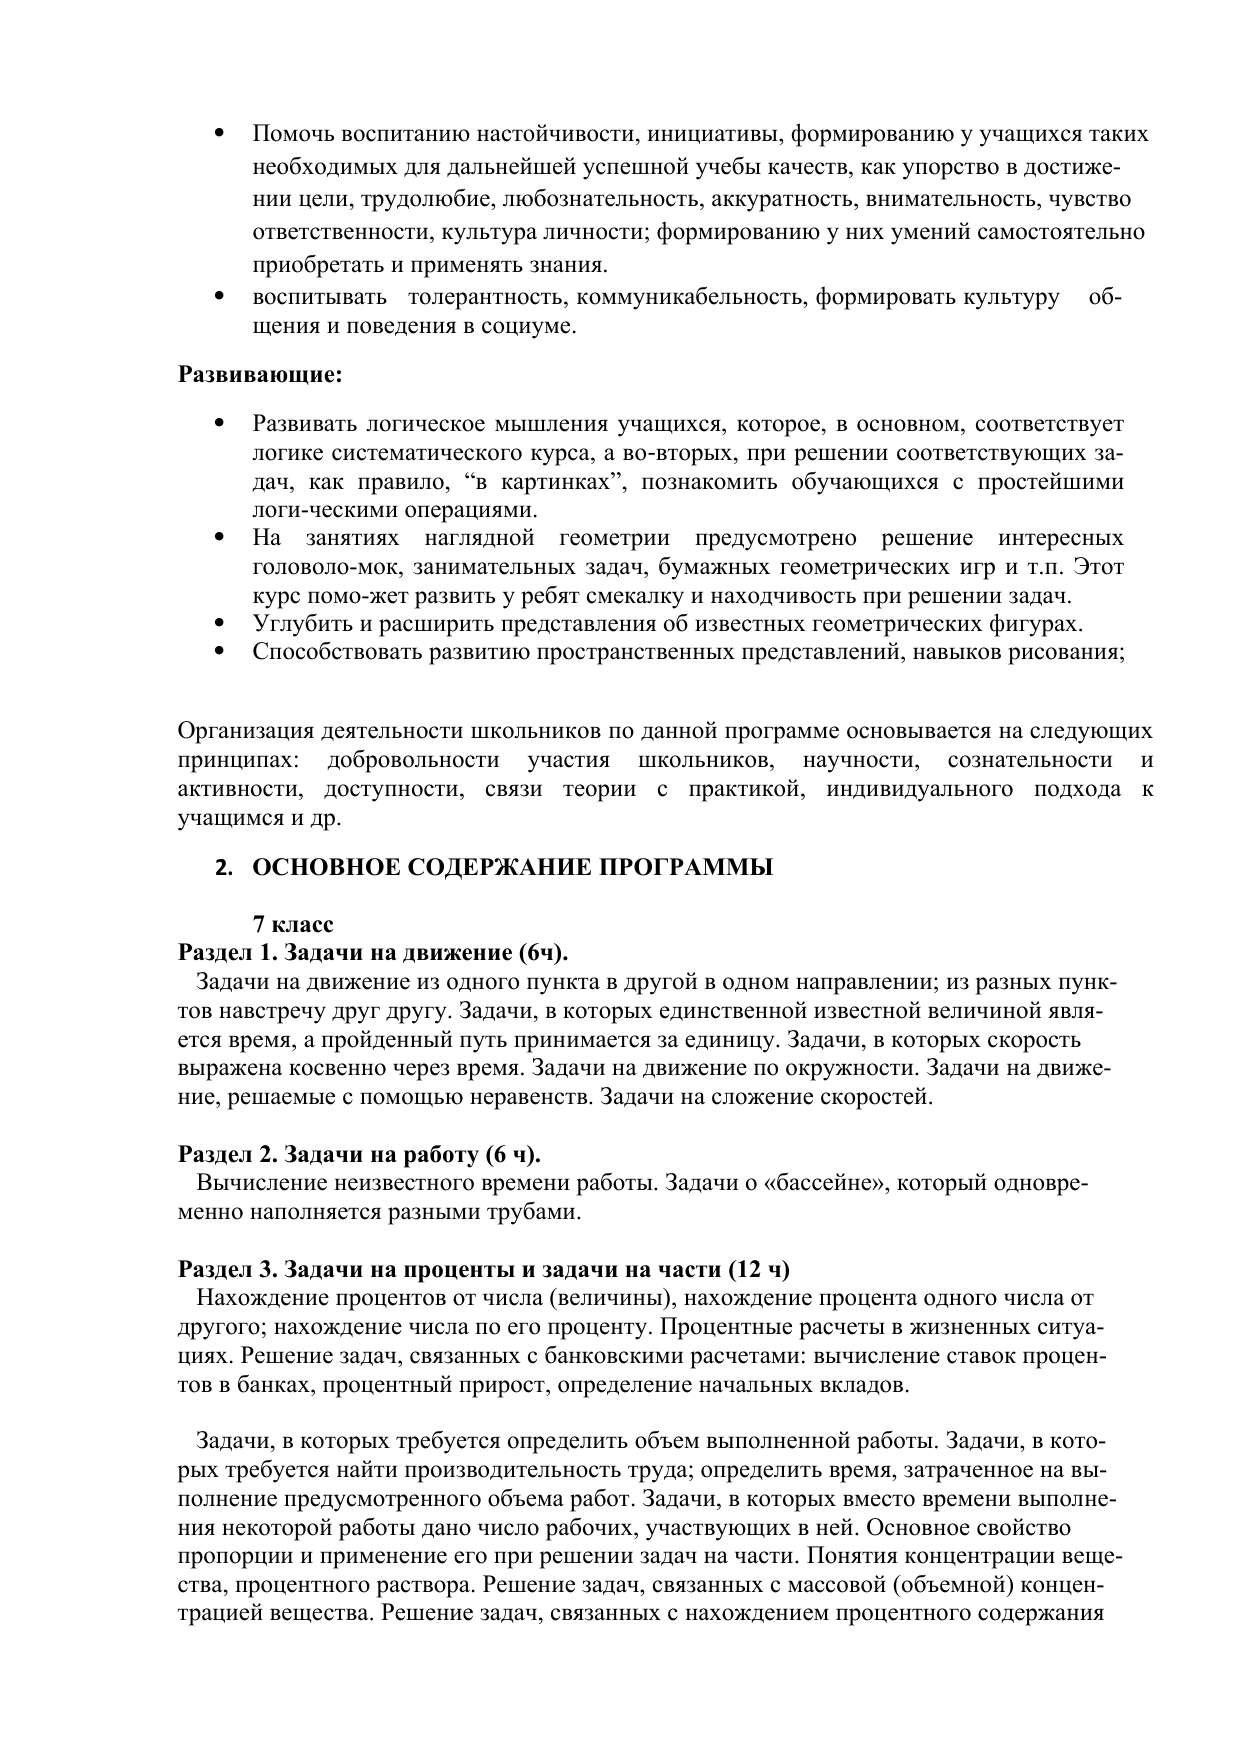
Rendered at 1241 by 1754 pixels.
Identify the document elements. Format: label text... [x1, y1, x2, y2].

text  Углубить и расширить представления об известных геометрических фигурах. [215, 608, 1154, 637]
text Раздел 2. Задачи на работу (6 ч). [177, 1139, 1154, 1167]
text Вычисление неизвестного времени работы. Задачи о «бассейне», который одновре-менно наполняется разными трубами. [177, 1167, 1095, 1225]
text Организация деятельности школьников по данной программе основывается на следующих принципах: добровольности участия школьников, научности, сознательности и активности, доступности, связи теории с практикой, индивидуального подхода к учащимся и др. [177, 716, 1154, 831]
text  Развивать логическое мышления учащихся, которое, в основном, соответствует логике систематического курса, а во-вторых, при решении соответствующих за-дач, как правило, “в картинках”, познакомить обучающихся с простейшими логи-ческими операциями. [215, 409, 1124, 522]
text  Способствовать развитию пространственных представлений, навыков рисования; [215, 637, 1154, 665]
text Нахождение процентов от числа (величины), нахождение процента одного числа от другого; нахождение числа по его проценту. Процентные расчеты в жизненных ситуа-циях. Решение задач, связанных с банковскими расчетами: вычисление ставок процен-тов в банках, процентный прирост, определение начальных вкладов. [177, 1282, 1113, 1397]
text 2. ОСНОВНОЕ СОДЕРЖАНИЕ ПРОГРАММЫ [215, 851, 1154, 881]
text Развивающие: [177, 359, 1154, 388]
text 7 класс [252, 909, 1154, 937]
text Раздел 1. Задачи на движение (6ч). [177, 937, 1154, 966]
text Задачи на движение из одного пункта в другой в одном направлении; из разных пунк-тов навстречу друг другу. Задачи, в которых единственной известной величиной явля-ется время, а пройденный путь принимается за единицу. Задачи, в которых скорость выражена косвенно через время. Задачи на движение по окружности. Задачи на движе-ние, решаемые с помощью неравенств. Задачи на сложение скоростей. [177, 966, 1123, 1110]
text Задачи, в которых требуется определить объем выполненной работы. Задачи, в кото-рых требуется найти производительность труда; определить время, затраченное на вы-полнение предусмотренного объема работ. Задачи, в которых вместо времени выполне-ния некоторой работы дано число рабочих, участвующих в ней. Основное свойство пропорции и применение его при решении задач на части. Понятия концентрации веще-ства, процентного раствора. Решение задач, связанных с массовой (объемной) концен-трацией вещества. Решение задач, связанных с нахождением процентного содержания [177, 1426, 1127, 1626]
text  На занятиях наглядной геометрии предусмотрено решение интересных головоло-мок, занимательных задач, бумажных геометрических игр и т.п. Этот курс помо-жет развить у ребят смекалку и находчивость при решении задач. [215, 523, 1124, 608]
text  воспитывать толерантность, коммуникабельность, формировать культуру об-щения и поведения в социуме. [215, 282, 1128, 338]
text  Помочь воспитанию настойчивости, инициативы, формированию у учащихся таких необходимых для дальнейшей успешной учебы качеств, как упорство в достиже-нии цели, трудолюбие, любознательность, аккуратность, внимательность, чувство ответственности, культура личности; формированию у них умений самостоятельно приобретать и применять знания. [215, 118, 1156, 278]
text Раздел 3. Задачи на проценты и задачи на части (12 ч) [177, 1254, 1154, 1282]
